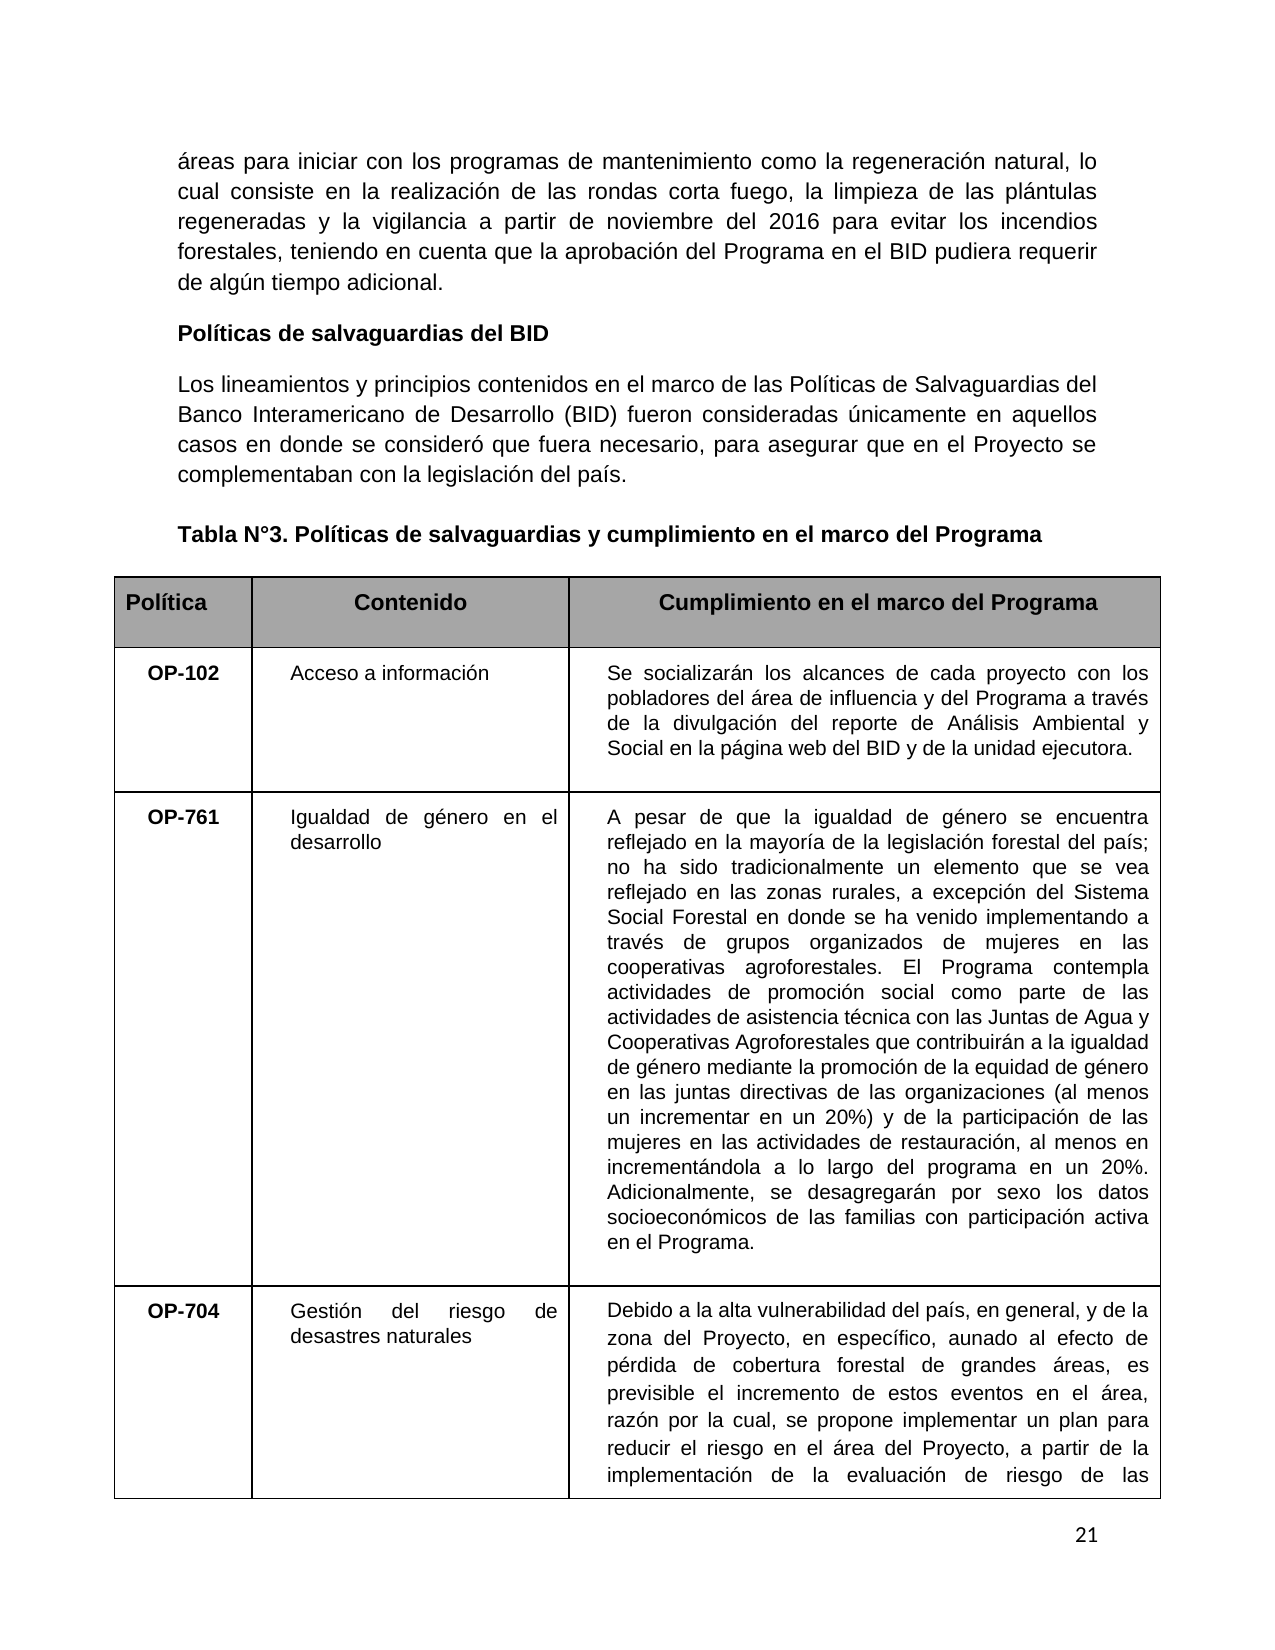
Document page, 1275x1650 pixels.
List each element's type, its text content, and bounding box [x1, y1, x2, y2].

table_header Política [115, 578, 251, 647]
table_header Contenido [253, 578, 568, 647]
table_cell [253, 1287, 568, 1498]
text Los lineamientos y principios contenidos en el marco de las Políticas de Salvaguardias del Banco Interamericano de Desarrollo (BID) fueron consideradas únicamente en aquellos casos en donde se consideró que fuera necesario, para asegurar que en el Proyecto se complementaban con la legislación del país. [177, 371, 1098, 488]
table_cell OP-704 [115, 1287, 251, 1498]
table_cell OP-102 [115, 648, 251, 791]
table_cell A pesar de que la igualdad de género se encuentra reflejado en la mayoría de la legislación forestal del país; no ha sido tradicionalmente un elemento que se vea reflejado en las zonas rurales, a excepción del Sistema Social Forestal en donde se ha venido implementando a través de grupos organizados de mujeres en las cooperativas agroforestales. El Programa contempla actividades de promoción social como parte de las actividades de asistencia técnica con las Juntas de Agua y Cooperativas Agroforestales que contribuirán a la igualdad de género mediante la promoción de la equidad de género en las juntas directivas de las organizaciones (al menos un incrementar en un 20%) y de la participación de las mujeres en las actividades de restauración, al menos en incrementándola a lo largo del programa en un 20%. Adicionalmente, se desagregarán por sexo los datos socioeconómicos de las familias con participación activa en el Programa. [570, 793, 1160, 1285]
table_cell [570, 1287, 1160, 1498]
text Tabla N°3. Políticas de salvaguardias y cumplimiento en el marco del Programa [177, 521, 1098, 547]
text Políticas de salvaguardias del BID [177, 319, 1098, 346]
table_cell Se socializarán los alcances de cada proyecto con los pobladores del área de influencia y del Programa a través de la divulgación del reporte de Análisis Ambiental y Social en la página web del BID y de la unidad ejecutora. [570, 648, 1160, 791]
table_header Cumplimiento en el marco del Programa [570, 578, 1160, 647]
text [177, 148, 1098, 295]
table_cell OP-761 [115, 793, 251, 1285]
table_cell Igualdad de género en el desarrollo [253, 793, 568, 1285]
table_cell Acceso a información [253, 648, 568, 791]
